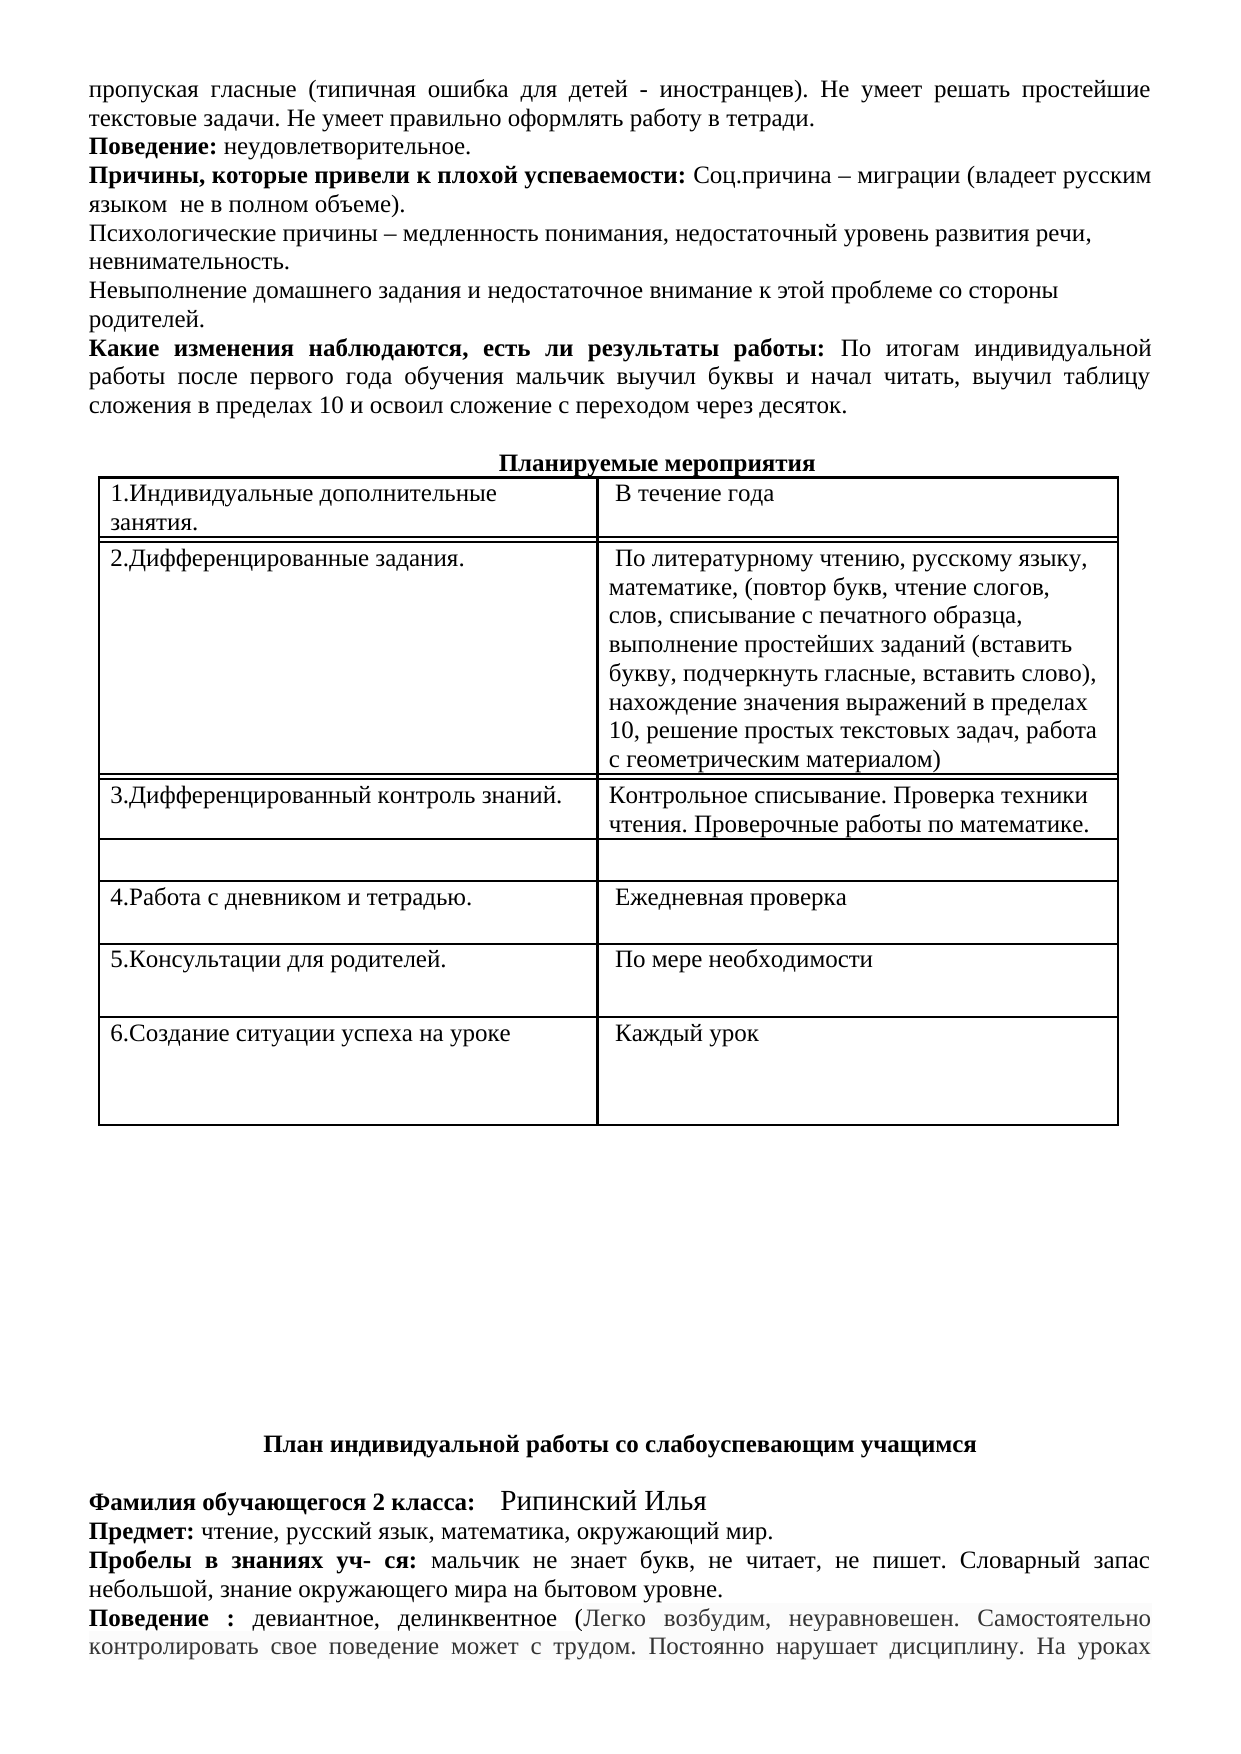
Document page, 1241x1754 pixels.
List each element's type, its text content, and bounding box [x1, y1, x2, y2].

table_header В течение года [599, 479, 1117, 536]
table_cell 6.Создание ситуации успеха на уроке [100, 1018, 596, 1124]
table_cell 3.Дифференцированный контроль знаний. [100, 780, 596, 838]
table_cell По литературному чтению, русскому языку, математике, (повтор букв, чтение слогов, слов, списывание с печатного образца, выполнение простейших заданий (вставить букву, подчеркнуть гласные, вставить слово), нахождение значения выражений в пределах 10, решение простых текстовых задач, работа с геометрическим материалом) [599, 543, 1117, 773]
text Фамилия обучающегося 2 класса: Рипинский Илья [89, 1483, 1152, 1516]
table_cell [599, 840, 1117, 879]
table_cell Ежедневная проверка [599, 882, 1117, 942]
table_cell Каждый урок [599, 1018, 1117, 1124]
text План индивидуальной работы со слабоуспевающим учащимся [89, 1429, 1152, 1458]
table_cell 5.Консультации для родителей. [100, 945, 596, 1016]
text Психологические причины – медленность понимания, недостаточный уровень развития речи, невнимательность. [89, 218, 1152, 275]
table_cell 2.Дифференцированные задания. [100, 543, 596, 773]
text Предмет: чтение, русский язык, математика, окружающий мир. [89, 1516, 1152, 1545]
text Невыполнение домашнего задания и недостаточное внимание к этой проблеме со стороны родителей. [89, 275, 1152, 333]
text Причины, которые привели к плохой успеваемости: Соц.причина – миграции (владеет русским языком не в полном объеме). [89, 160, 1152, 218]
table_cell По мере необходимости [599, 945, 1117, 1016]
table_cell 4.Работа с дневником и тетрадью. [100, 882, 596, 942]
text Пробелы в знаниях уч- ся: мальчик не знает букв, не читает, не пишет. Словарный запас небольшой, знание окружающего мира на бытовом уровне. [89, 1545, 1152, 1603]
text Поведение: неудовлетворительное. [89, 131, 1152, 160]
text Какие изменения наблюдаются, есть ли результаты работы: По итогам индивидуальной работы после первого года обучения мальчик выучил буквы и начал читать, выучил таблицу сложения в пределах 10 и освоил сложение с переходом через десяток. [89, 333, 1152, 419]
table_header 1.Индивидуальные дополнительные занятия. [100, 479, 596, 536]
table_cell Контрольное списывание. Проверка техники чтения. Проверочные работы по математике. [599, 780, 1117, 838]
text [89, 74, 1152, 131]
text Планируемые мероприятия [162, 448, 1152, 476]
table_cell [100, 840, 596, 879]
